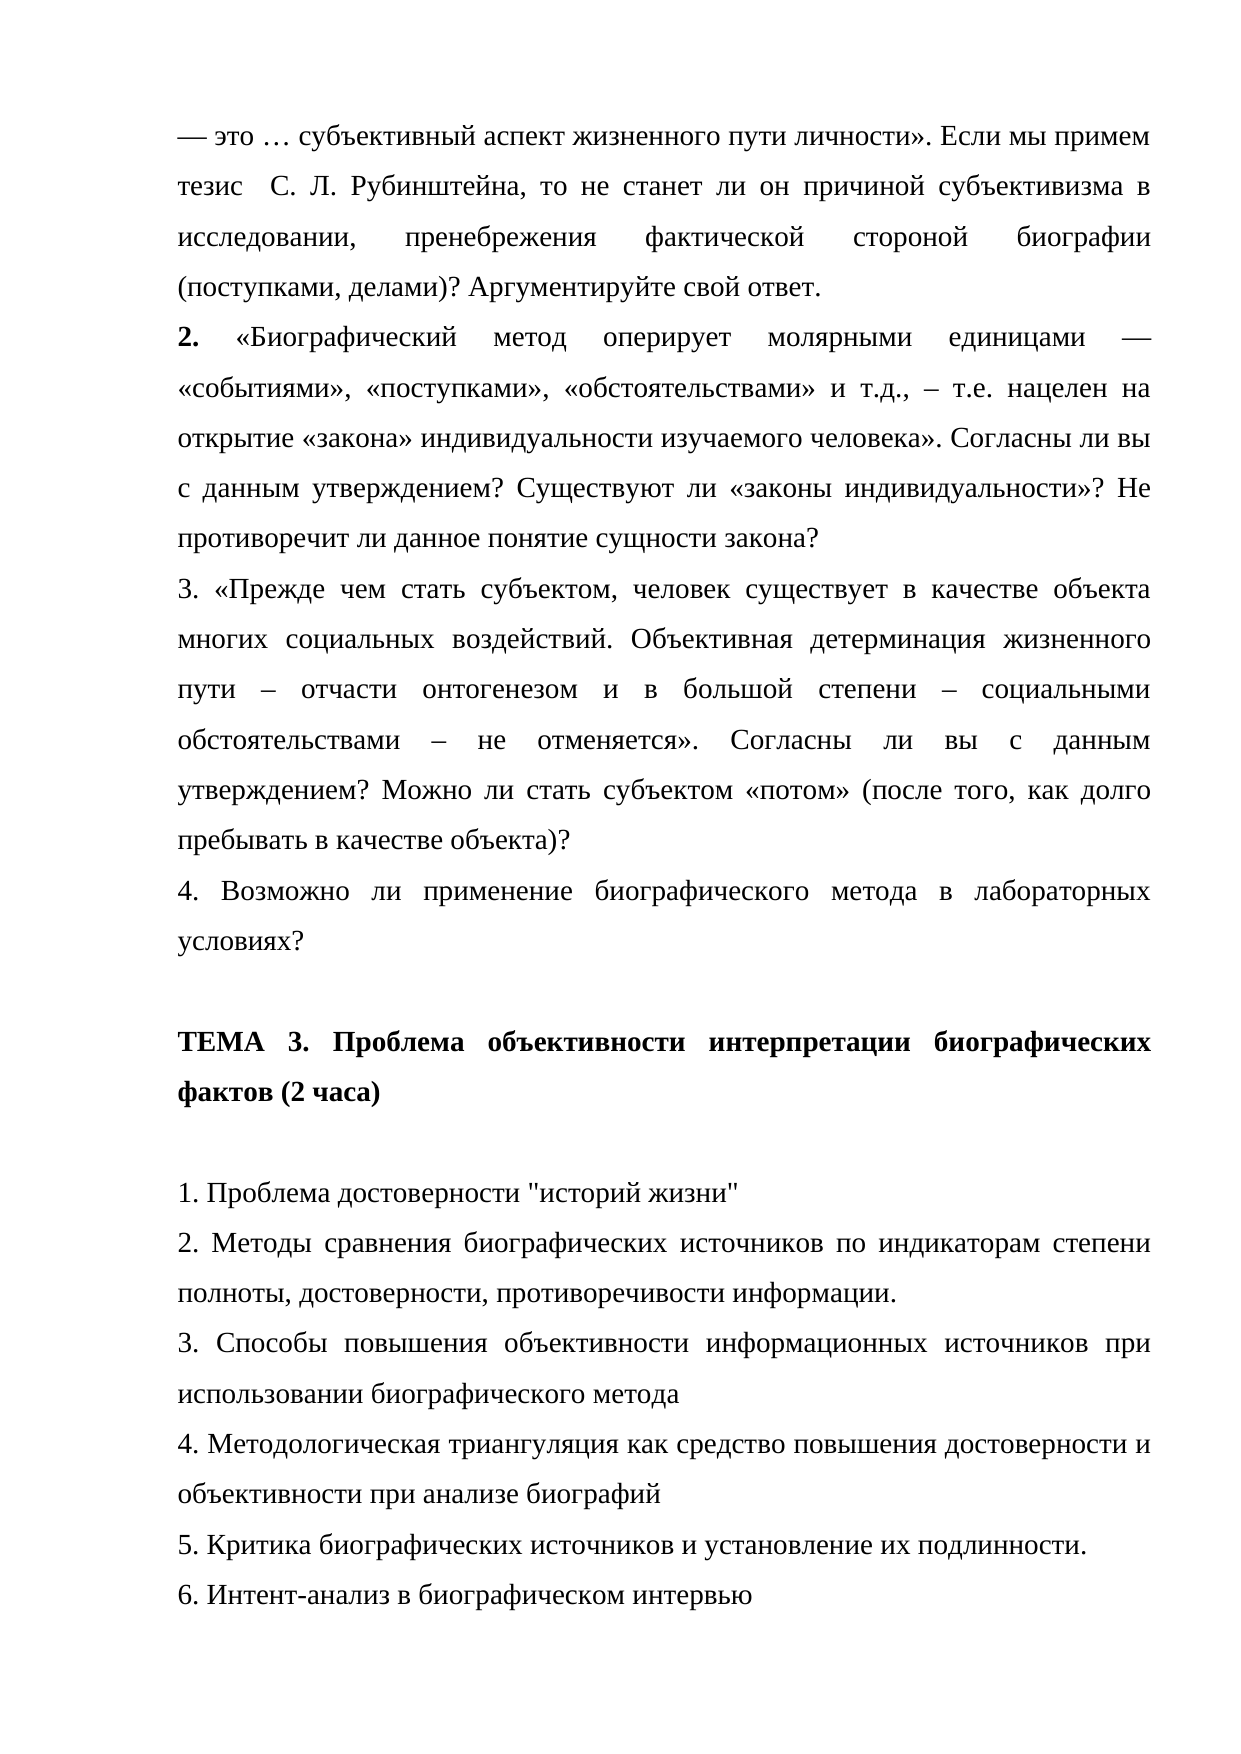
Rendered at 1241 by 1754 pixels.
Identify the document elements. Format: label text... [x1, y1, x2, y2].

text 2. Методы сравнения биографических источников по индикаторам степени полноты, достоверности, противоречивости информации. [177, 1225, 1152, 1309]
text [177, 118, 1152, 303]
text 3. «Прежде чем стать субъектом, человек существует в качестве объекта многих социальных воздействий. Объективная детерминация жизненного пути – отчасти онтогенезом и в большой степени – социальными обстоятельствами – не отменяется». Согласны ли вы с данным утверждением? Можно ли стать субъектом «потом» (после того, как долго пребывать в качестве объекта)? [177, 571, 1152, 856]
text 1. Проблема достоверности "историй жизни" [177, 1175, 1152, 1208]
text 6. Интент-анализ в биографическом интервью [177, 1577, 1152, 1611]
text 5. Критика биографических источников и установление их подлинности. [177, 1527, 1152, 1560]
text 4. Методологическая триангуляция как средство повышения достоверности и объективности при анализе биографий [177, 1426, 1152, 1510]
text 4. Возможно ли применение биографического метода в лабораторных условиях? [177, 873, 1152, 957]
text ТЕМА 3. Проблема объективности интерпретации биографических фактов (2 часа) [177, 1024, 1152, 1108]
text 2. «Биографический метод оперирует молярными единицами — «событиями», «поступками», «обстоятельствами» и т.д., – т.е. нацелен на открытие «закона» индивидуальности изучаемого человека». Согласны ли вы с данным утверждением? Существуют ли «законы индивидуальности»? Не противоречит ли данное понятие сущности закона? [177, 319, 1152, 554]
text 3. Способы повышения объективности информационных источников при использовании биографического метода [177, 1326, 1152, 1409]
